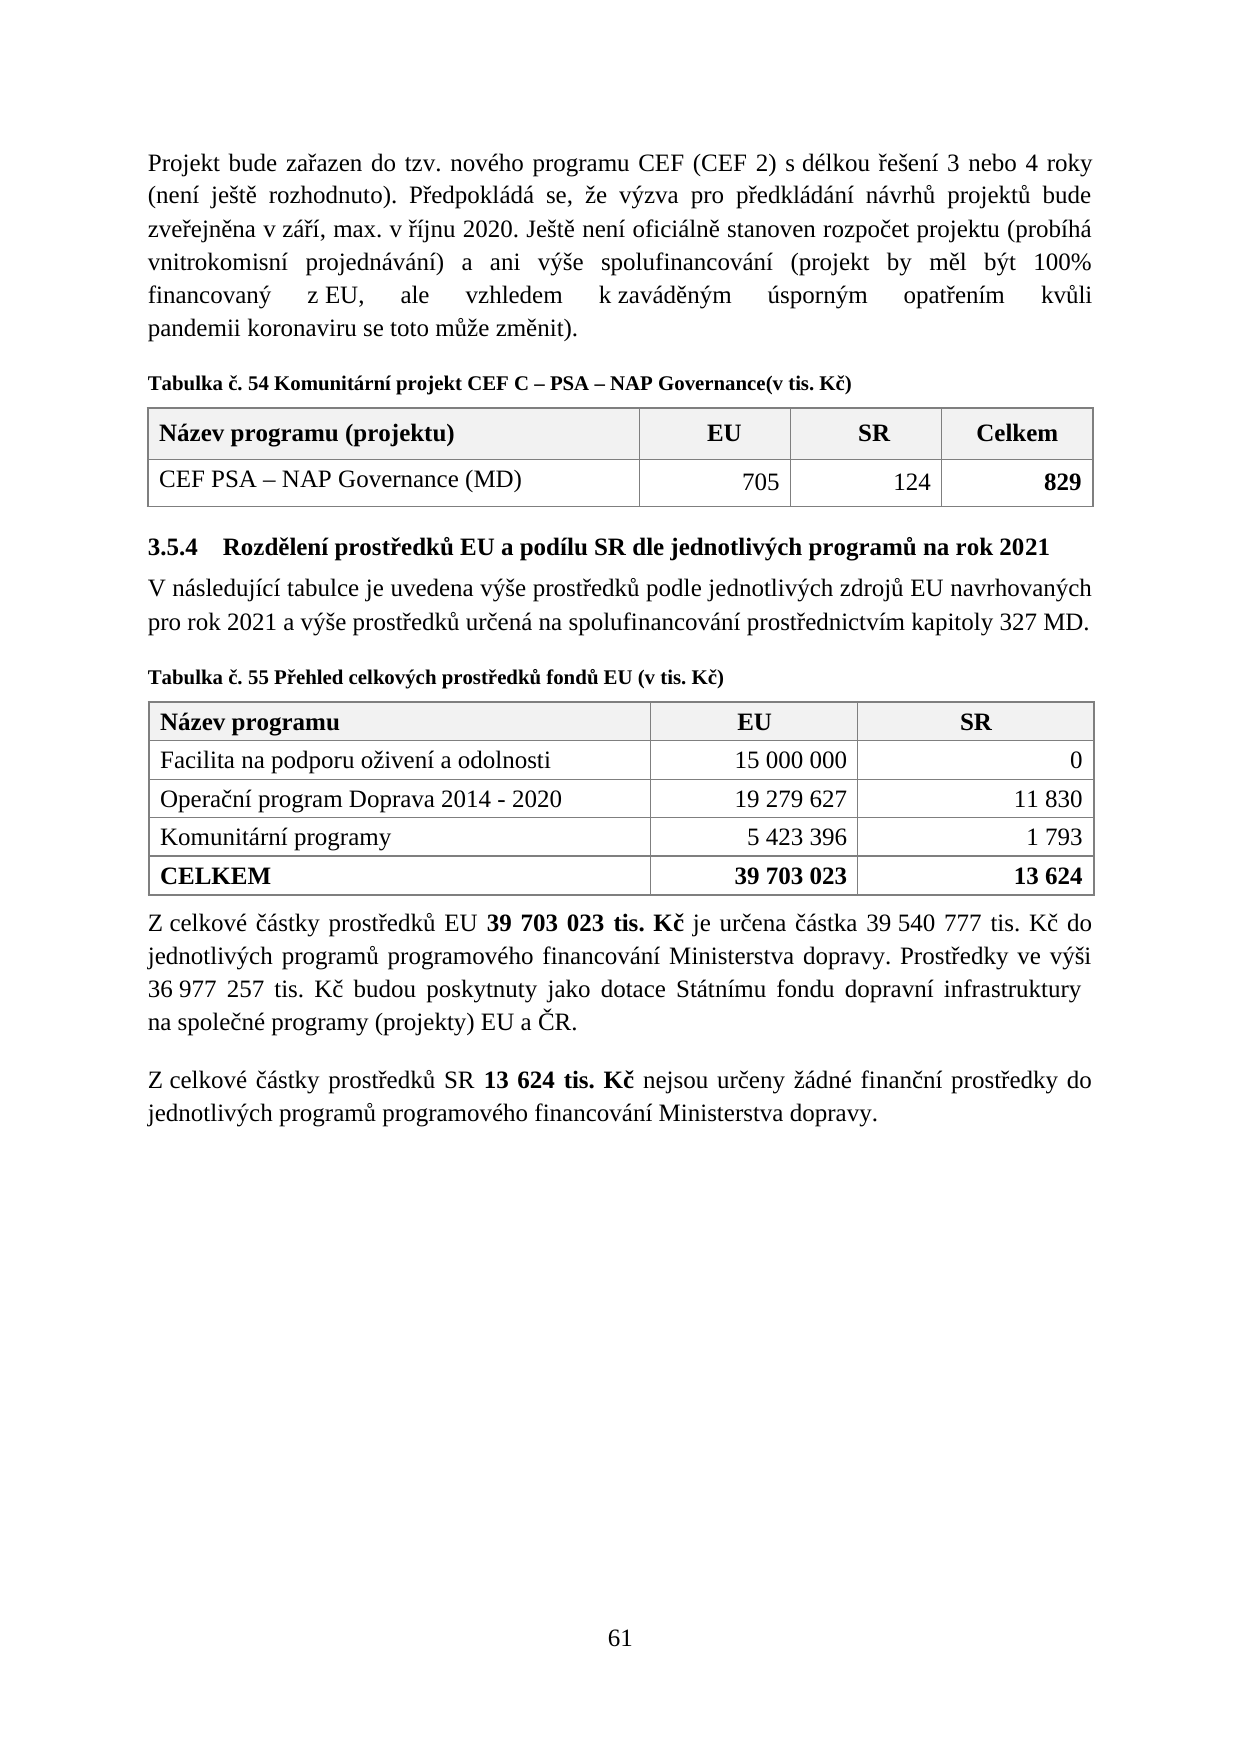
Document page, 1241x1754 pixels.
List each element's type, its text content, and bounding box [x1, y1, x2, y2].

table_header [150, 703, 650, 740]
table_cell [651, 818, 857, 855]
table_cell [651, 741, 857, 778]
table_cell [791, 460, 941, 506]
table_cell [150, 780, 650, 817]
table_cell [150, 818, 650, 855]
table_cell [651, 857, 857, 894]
text V následující tabulce je uvedena výše prostředků podle jednotlivých zdrojů EU navrhovaných pro rok 2021 a výše prostředků určená na spolufinancování prostřednictvím kapitoly 327 MD. [148, 573, 1093, 635]
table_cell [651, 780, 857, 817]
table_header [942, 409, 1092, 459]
text Z celkové částky prostředků SR 13 624 tis. Kč nejsou určeny žádné finanční prostředky do jednotlivých programů programového financování Ministerstva dopravy. [148, 1066, 1093, 1127]
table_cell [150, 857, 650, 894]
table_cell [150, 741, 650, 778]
subtitle Rozdělení prostředků EU a podílu SR dle jednotlivých programů na rok 2021 [148, 532, 1093, 561]
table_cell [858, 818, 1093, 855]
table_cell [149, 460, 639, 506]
text Tabulka č. 55 Přehled celkových prostředků fondů EU (v tis. Kč) [148, 664, 1093, 689]
text Projekt bude zařazen do tzv. nového programu CEF (CEF 2) s délkou řešení 3 nebo 4 roky (není ještě rozhodnuto). Předpokládá se, že výzva pro předkládání návrhů projektů bude zveřejněna v září, max. v říjnu 2020. Ještě není oficiálně stanoven rozpočet projektu (probíhá vnitrokomisní projednávání) a ani výše spolufinancování (projekt by měl být 100% financovaný z EU, ale vzhledem k zaváděným úsporným opatřením kvůli pandemii koronaviru se toto může změnit). [148, 148, 1093, 341]
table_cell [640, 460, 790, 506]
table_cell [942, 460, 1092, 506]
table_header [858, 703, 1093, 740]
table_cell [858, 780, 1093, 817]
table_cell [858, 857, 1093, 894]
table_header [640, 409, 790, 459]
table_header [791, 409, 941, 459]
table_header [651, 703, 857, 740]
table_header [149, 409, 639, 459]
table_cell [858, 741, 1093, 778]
text Tabulka č. 54 Komunitární projekt CEF C – PSA – NAP Governance(v tis. Kč) [148, 371, 1093, 395]
text Z celkové částky prostředků EU 39 703 023 tis. Kč je určena částka 39 540 777 tis. Kč do jednotlivých programů programového financování Ministerstva dopravy. Prostředky ve výši 36 977 257 tis. Kč budou poskytnuty jako dotace Státnímu fondu dopravní infrastruktury na společné programy (projekty) EU a ČR. [148, 908, 1093, 1036]
